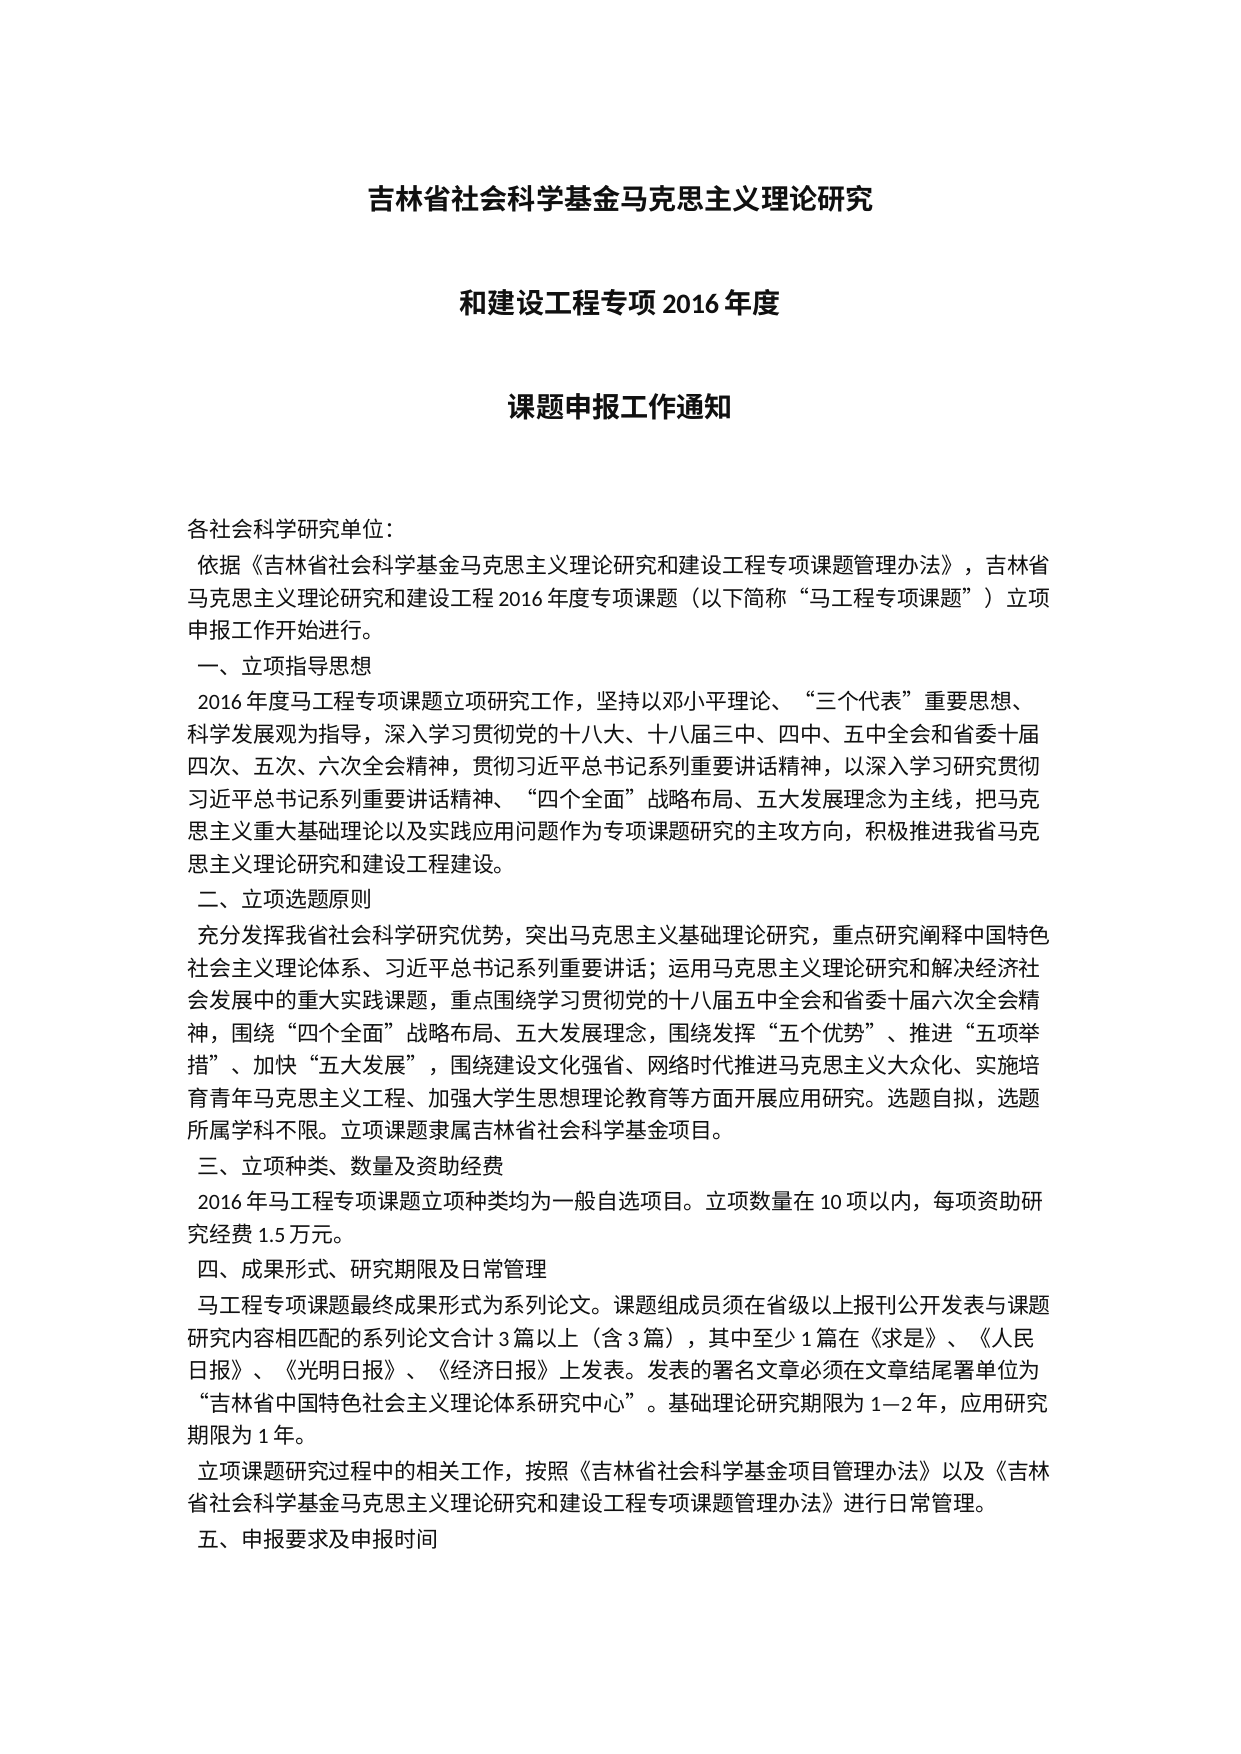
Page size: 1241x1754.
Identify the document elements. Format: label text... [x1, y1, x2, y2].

text 一、立项指导思想 [187, 648, 1053, 681]
text 依据《吉林省社会科学基金马克思主义理论研究和建设工程专项课题管理办法》，吉林省马克思主义理论研究和建设工程2016年度专项课题（以下简称“马工程专项课题”）立项申报工作开始进行。 [187, 548, 1053, 645]
text 五、申报要求及申报时间 [187, 1521, 1053, 1554]
text 二、立项选题原则 [187, 882, 1053, 914]
text 立项课题研究过程中的相关工作，按照《吉林省社会科学基金项目管理办法》以及《吉林省社会科学基金马克思主义理论研究和建设工程专项课题管理办法》进行日常管理。 [187, 1453, 1053, 1518]
text 2016年度马工程专项课题立项研究工作，坚持以邓小平理论、“三个代表”重要思想、科学发展观为指导，深入学习贯彻党的十八大、十八届三中、四中、五中全会和省委十届四次、五次、六次全会精神，贯彻习近平总书记系列重要讲话精神，以深入学习研究贯彻习近平总书记系列重要讲话精神、“四个全面”战略布局、五大发展理念为主线，把马克思主义重大基础理论以及实践应用问题作为专项课题研究的主攻方向，积极推进我省马克思主义理论研究和建设工程建设。 [187, 684, 1053, 879]
text 2016年马工程专项课题立项种类均为一般自选项目。立项数量在10项以内，每项资助研究经费1.5万元。 [187, 1184, 1053, 1249]
text 各社会科学研究单位： [187, 512, 1053, 544]
text 课题申报工作通知 [187, 373, 1053, 438]
text 充分发挥我省社会科学研究优势，突出马克思主义基础理论研究，重点研究阐释中国特色社会主义理论体系、习近平总书记系列重要讲话；运用马克思主义理论研究和解决经济社会发展中的重大实践课题，重点围绕学习贯彻党的十八届五中全会和省委十届六次全会精神，围绕“四个全面”战略布局、五大发展理念，围绕发挥“五个优势”、推进“五项举措”、加快“五大发展”，围绕建设文化强省、网络时代推进马克思主义大众化、实施培育青年马克思主义工程、加强大学生思想理论教育等方面开展应用研究。选题自拟，选题所属学科不限。立项课题隶属吉林省社会科学基金项目。 [187, 918, 1053, 1145]
text 和建设工程专项2016年度 [187, 269, 1053, 334]
text 四、成果形式、研究期限及日常管理 [187, 1252, 1053, 1284]
text 三、立项种类、数量及资助经费 [187, 1148, 1053, 1181]
text 马工程专项课题最终成果形式为系列论文。课题组成员须在省级以上报刊公开发表与课题研究内容相匹配的系列论文合计3篇以上（含3篇），其中至少1篇在《求是》、《人民日报》、《光明日报》、《经济日报》上发表。发表的署名文章必须在文章结尾署单位为“吉林省中国特色社会主义理论体系研究中心”。基础理论研究期限为1—2年，应用研究期限为1年。 [187, 1288, 1053, 1450]
text 吉林省社会科学基金马克思主义理论研究 [187, 165, 1053, 230]
